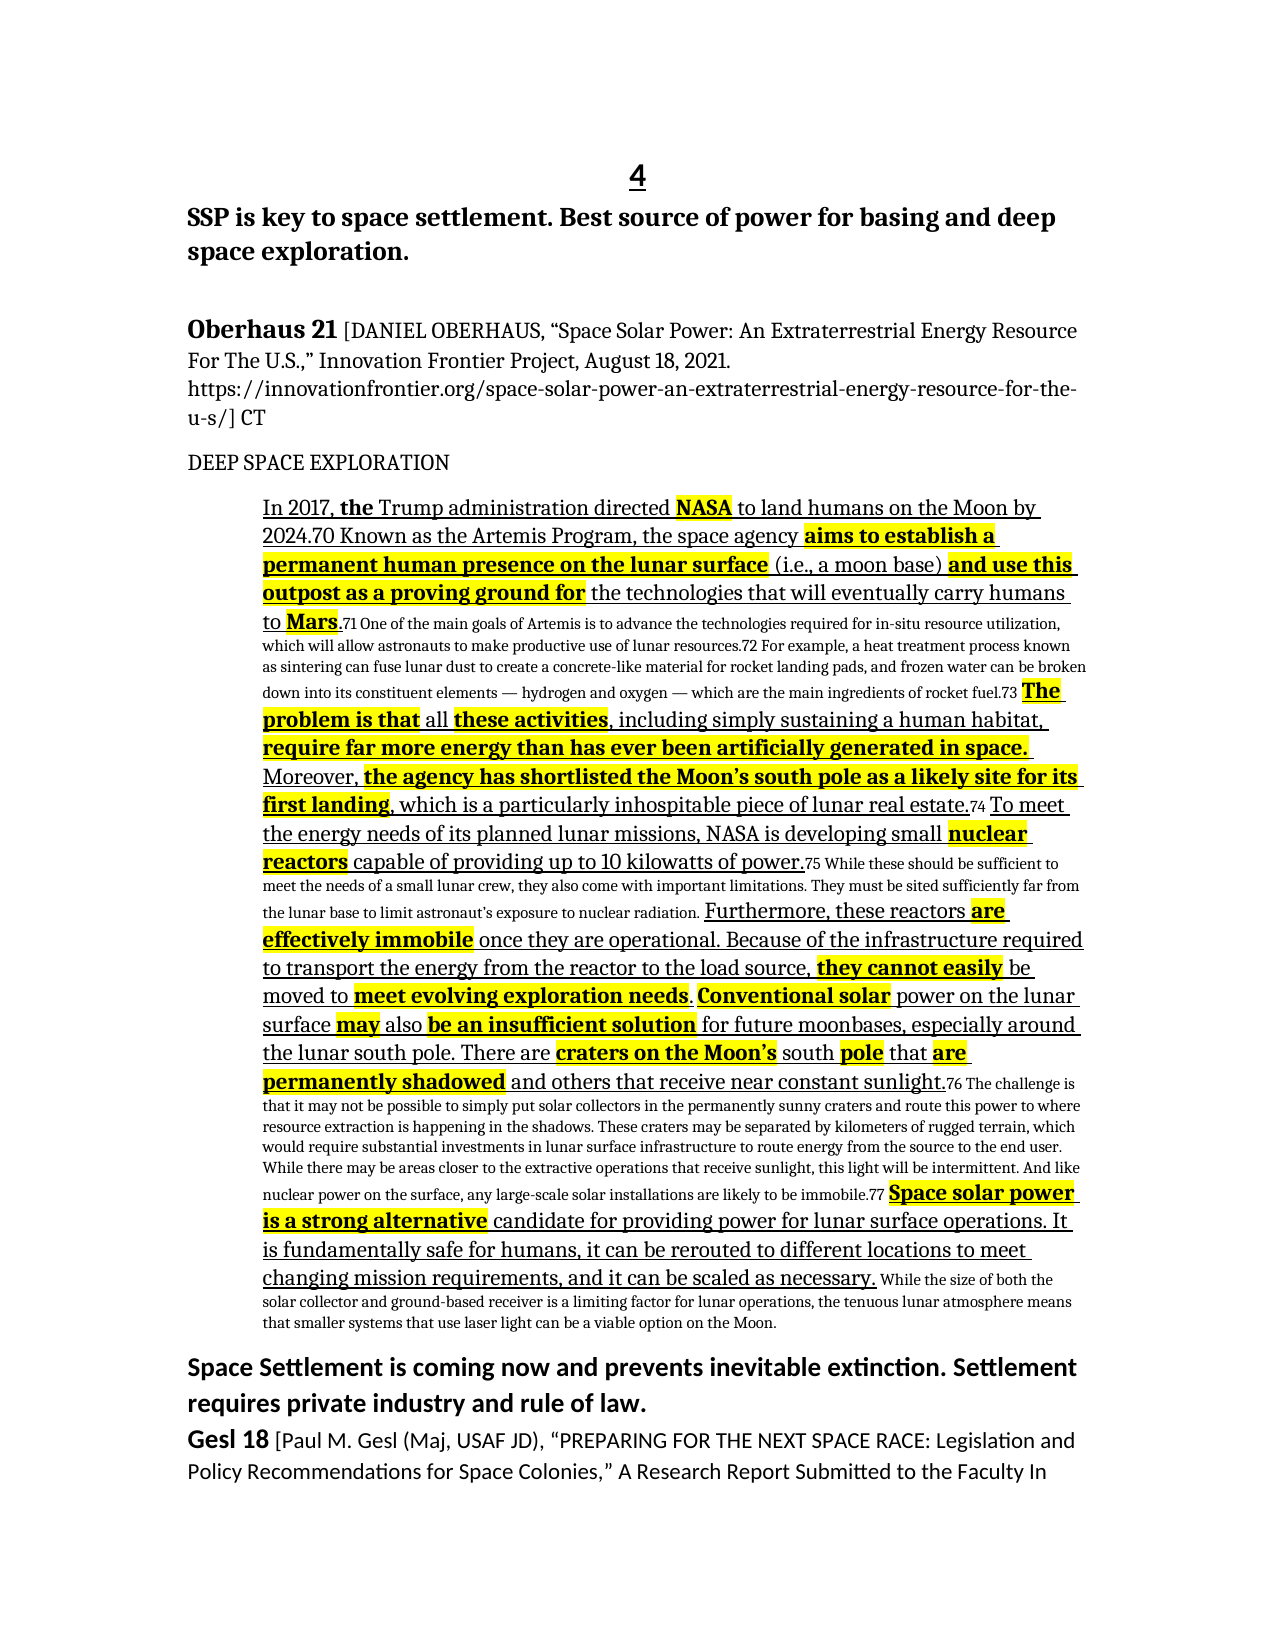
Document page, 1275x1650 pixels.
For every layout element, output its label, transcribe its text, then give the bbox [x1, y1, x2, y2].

text Oberhaus 21 [DANIEL OBERHAUS, “Space Solar Power: An Extraterrestrial Energy Resource For The U.S.,” Innovation Frontier Project, August 18, 2021. https://innovationfrontier.org/space-solar-power-an-extraterrestrial-energy-resource-for-the-u-s/] CT [187, 314, 1087, 431]
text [187, 1422, 1087, 1485]
subtitle SSP is key to space settlement. Best source of power for basing and deep space exploration. [187, 202, 1087, 267]
text In 2017, the Trump administration directed NASA to land humans on the Moon by 2024.70 Known as the Artemis Program, the space agency aims to establish a permanent human presence on the lunar surface (i.e., a moon base) and use this outpost as a proving ground for the technologies that will eventually carry humans to Mars.71 One of the main goals of Artemis is to advance the technologies required for in-situ resource utilization, which will allow astronauts to make productive use of lunar resources.72 For example, a heat treatment process known as sintering can fuse lunar dust to create a concrete-like material for rocket landing pads, and frozen water can be broken down into its constituent elements — hydrogen and oxygen — which are the main ingredients of rocket fuel.73 The problem is that all these activities, including simply sustaining a human habitat, require far more energy than has ever been artificially generated in space. Moreover, the agency has shortlisted the Moon’s south pole as a likely site for its first landing, which is a particularly inhospitable piece of lunar real estate.74 To meet the energy needs of its planned lunar missions, NASA is developing small nuclear reactors capable of providing up to 10 kilowatts of power.75 While these should be sufficient to meet the needs of a small lunar crew, they also come with important limitations. They must be sited sufficiently far from the lunar base to limit astronaut’s exposure to nuclear radiation. Furthermore, these reactors are effectively immobile once they are operational. Because of the infrastructure required to transport the energy from the reactor to the load source, they cannot easily be moved to meet evolving exploration needs. Conventional solar power on the lunar surface may also be an insufficient solution for future moonbases, especially around the lunar south pole. There are craters on the Moon’s south pole that are permanently shadowed and others that receive near constant sunlight.76 The challenge is that it may not be possible to simply put solar collectors in the permanently sunny craters and route this power to where resource extraction is happening in the shadows. These craters may be separated by kilometers of rugged terrain, which would require substantial investments in lunar surface infrastructure to route energy from the source to the end user. While there may be areas closer to the extractive operations that receive sunlight, this light will be intermittent. And like nuclear power on the surface, any large-scale solar installations are likely to be immobile.77 Space solar power is a strong alternative candidate for providing power for lunar surface operations. It is fundamentally safe for humans, it can be rerouted to different locations to meet changing mission requirements, and it can be scaled as necessary. While the size of both the solar collector and ground-based receiver is a limiting factor for lunar operations, the tenuous lunar atmosphere means that smaller systems that use laser light can be a viable option on the Moon. [262, 495, 1087, 1332]
subtitle Space Settlement is coming now and prevents inevitable extinction. Settlement requires private industry and rule of law. [187, 1351, 1087, 1419]
text DEEP SPACE EXPLORATION [187, 450, 1087, 476]
subtitle 4 [187, 154, 1087, 195]
